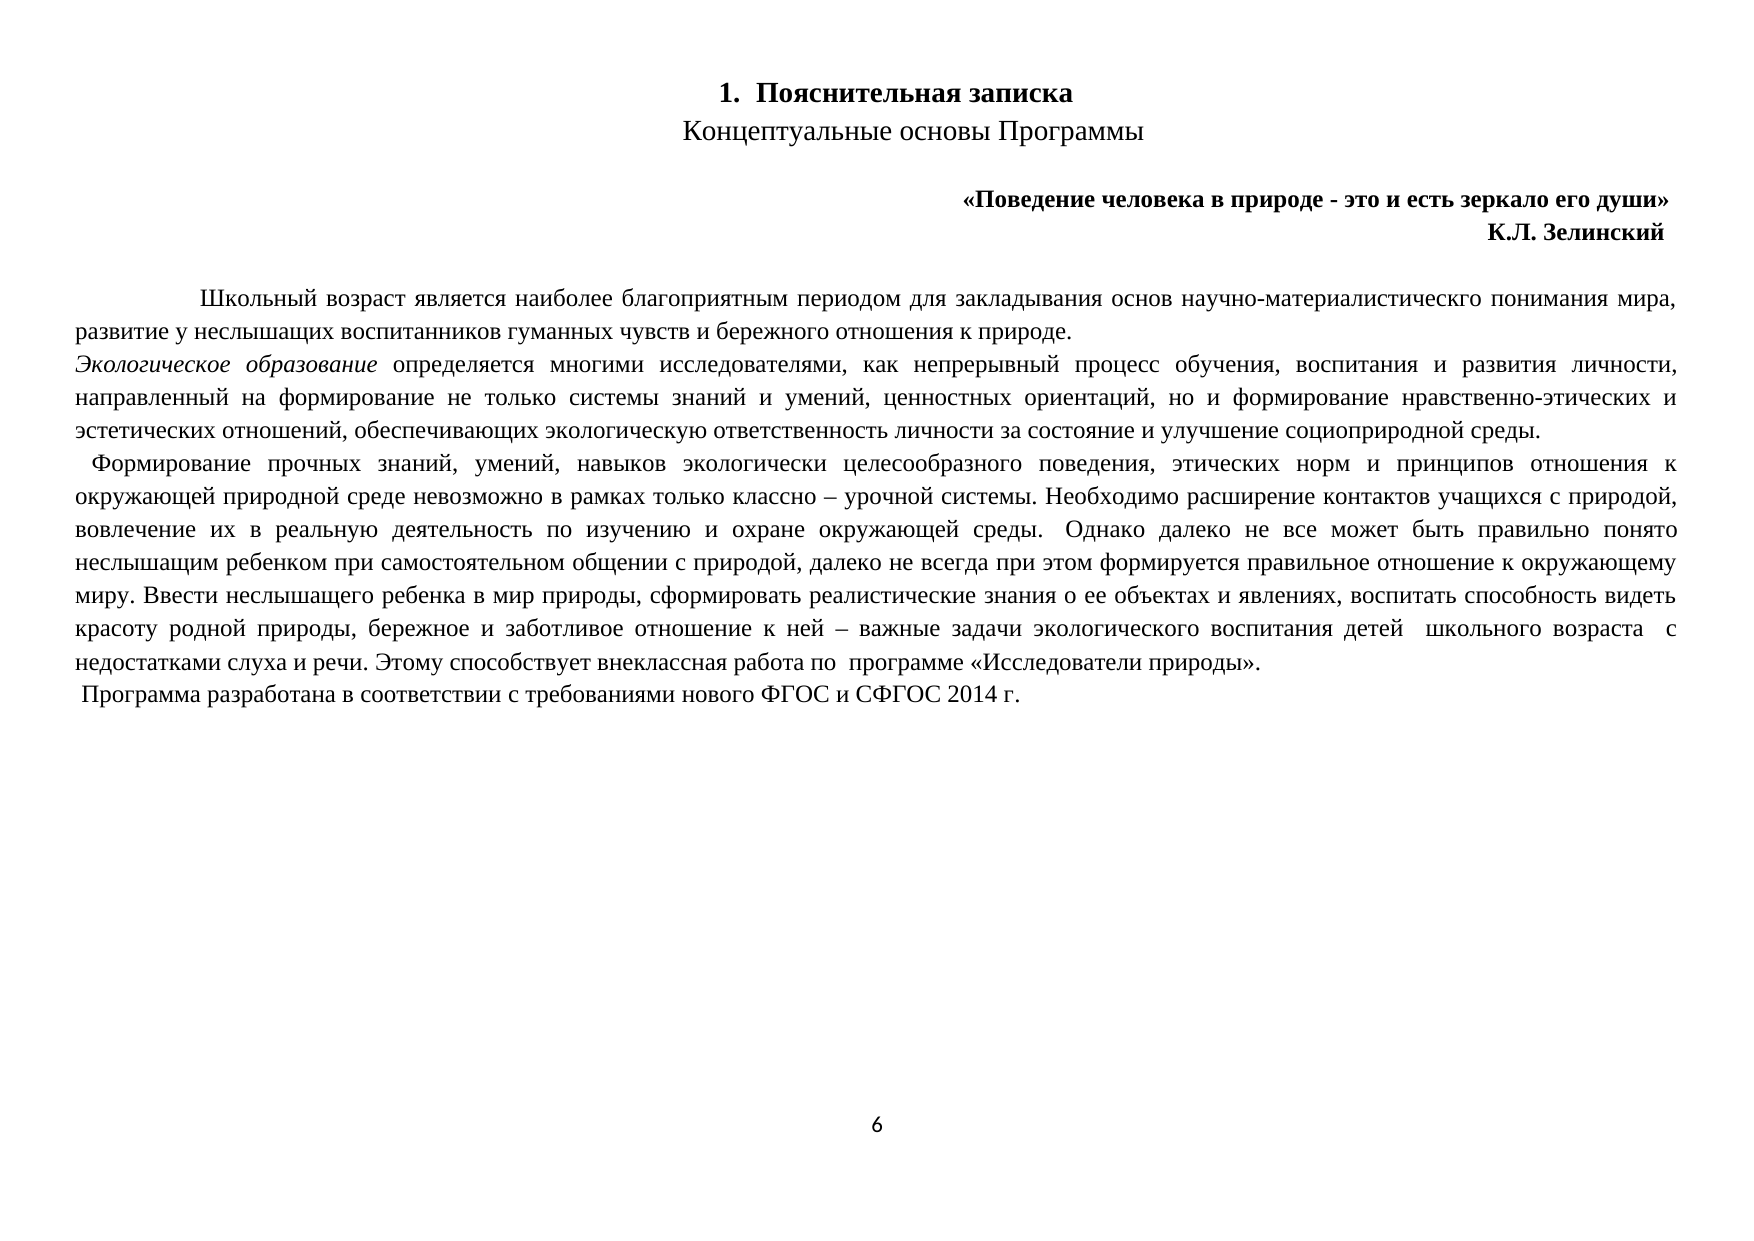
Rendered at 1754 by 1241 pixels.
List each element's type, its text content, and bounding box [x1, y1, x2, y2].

text Формирование прочных знаний, умений, навыков экологически целесообразного поведения, этических норм и принципов отношения к окружающей природной среде невозможно в рамках только классно – урочной системы. Необходимо расширение контактов учащихся с природой, вовлечение их в реальную деятельность по изучению и охране окружающей среды. Однако далеко не все может быть правильно понято неслышащим ребенком при самостоятельном общении с природой, далеко не всегда при этом формируется правильное отношение к окружающему миру. Ввести неслышащего ребенка в мир природы, сформировать реалистические знания о ее объектах и явлениях, воспитать способность видеть красоту родной природы, бережное и заботливое отношение к ней – важные задачи экологического воспитания детей школьного возраста с недостатками слуха и речи. Этому способствует внеклассная работа по программе «Исследователи природы». [75, 448, 1679, 675]
text Программа разработана в соответствии с требованиями нового ФГОС и СФГОС 2014 г. [75, 679, 1679, 708]
text К.Л. Зелинский [75, 217, 1679, 279]
text «Поведение человека в природе - это и есть зеркало его души» [75, 184, 1679, 213]
text Экологическое образование определяется многими исследователями, как непрерывный процесс обучения, воспитания и развития личности, направленный на формирование не только системы знаний и умений, ценностных ориентаций, но и формирование нравственно-этических и эстетических отношений, обеспечивающих экологическую ответственность личности за состояние и улучшение социоприродной среды. [75, 349, 1679, 444]
text Концептуальные основы Программы [150, 113, 1679, 147]
text Школьный возраст является наиболее благоприятным периодом для закладывания основ научно-материалистическго понимания мира, развитие у неслышащих воспитанников гуманных чувств и бережного отношения к природе. [75, 283, 1679, 345]
list Пояснительная записка [112, 75, 1679, 108]
